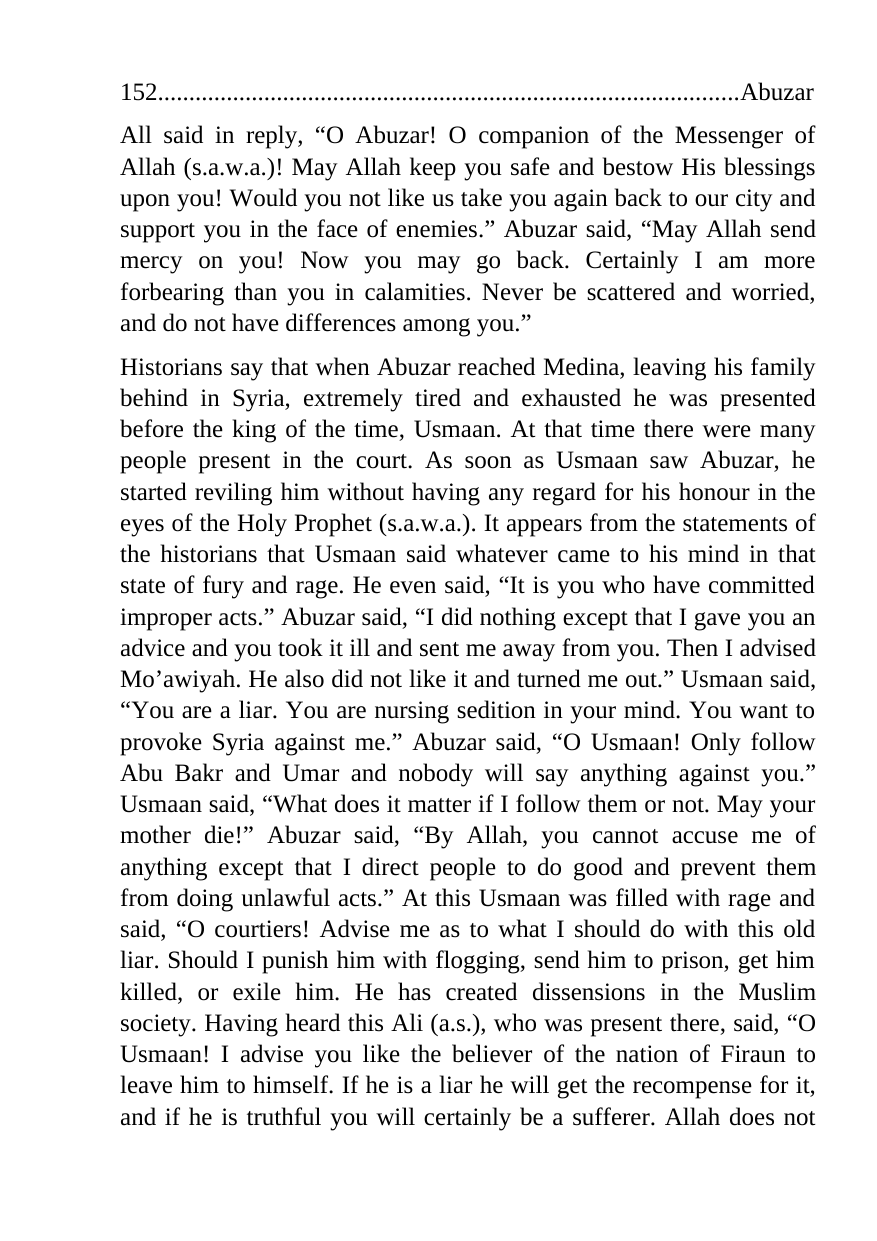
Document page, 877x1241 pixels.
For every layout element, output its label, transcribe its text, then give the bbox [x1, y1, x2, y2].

text All said in reply, “O Abuzar! O companion of the Messenger of Allah (s.a.w.a.)! May Allah keep you safe and bestow His blessings upon you! Would you not like us take you again back to our city and support you in the face of enemies.” Abuzar said, “May Allah send mercy on you! Now you may go back. Certainly I am more forbearing than you in calamities. Never be scattered and worried, and do not have differences among you.” [120, 119, 817, 337]
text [120, 350, 817, 1131]
